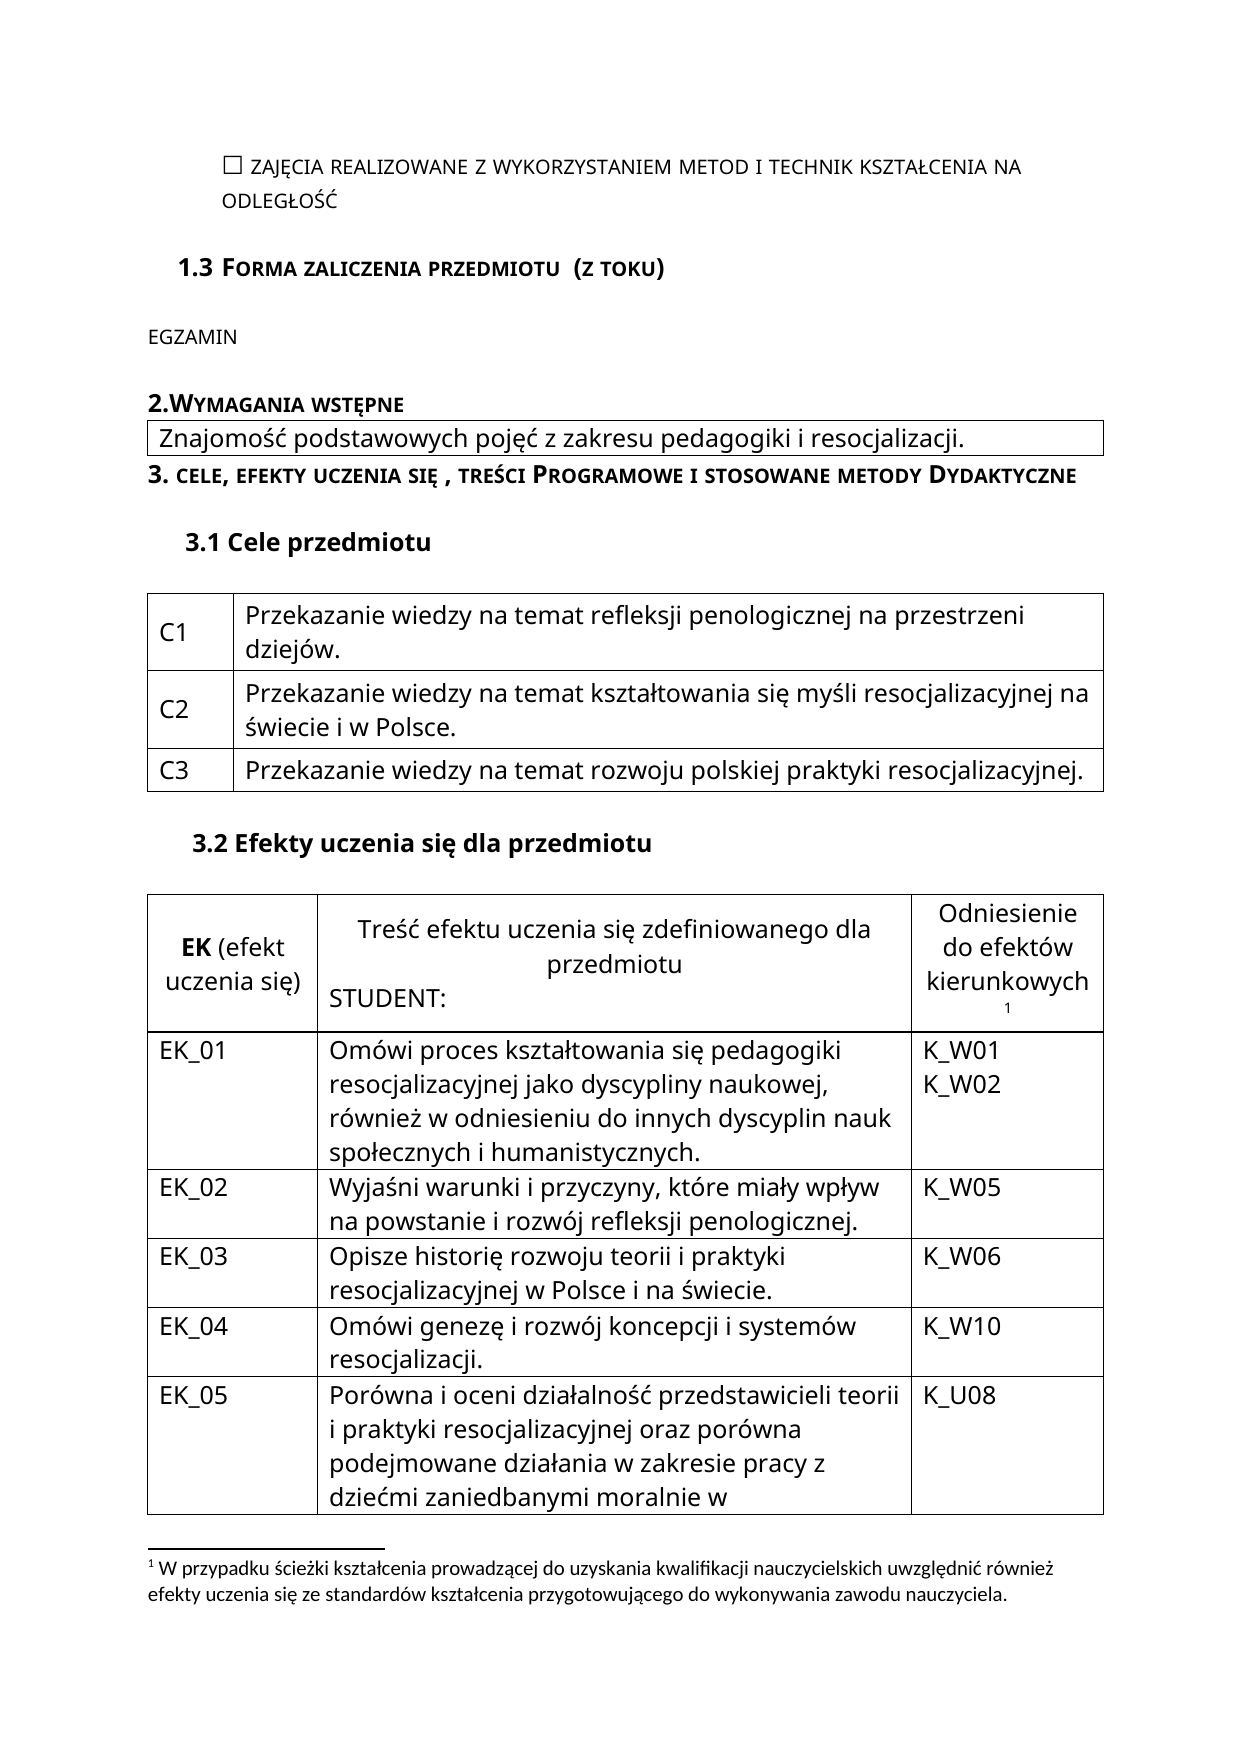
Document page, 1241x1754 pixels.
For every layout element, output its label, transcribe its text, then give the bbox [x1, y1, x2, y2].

table_cell K_W01 K_W02 [912, 1033, 1103, 1169]
table_cell Przekazanie wiedzy na temat rozwoju polskiej praktyki resocjalizacyjnej. [234, 749, 1103, 791]
table_cell K_U08 [912, 1377, 1103, 1513]
text 1.3 Forma zaliczenia przedmiotu (z toku) [177, 250, 1093, 284]
table_header Odniesienie do efektów kierunkowych [912, 895, 1103, 1031]
table_header EK (efekt uczenia się) [148, 895, 317, 1031]
table_cell EK_02 [148, 1170, 317, 1238]
table_header Przekazanie wiedzy na temat refleksji penologicznej na przestrzeni dziejów. [234, 594, 1103, 670]
text egzamin [148, 318, 1093, 352]
table_cell EK_03 [148, 1239, 317, 1307]
table_cell EK_01 [148, 1033, 317, 1169]
text 3.1 Cele przedmiotu [185, 524, 1093, 558]
table_cell C3 [148, 749, 233, 791]
table_cell C2 [148, 671, 233, 747]
table_cell Omówi genezę i rozwój koncepcji i systemów resocjalizacji. [318, 1308, 911, 1376]
table_header Treść efektu uczenia się zdefiniowanego dla przedmiotu STUDENT: [318, 895, 911, 1031]
table_cell Omówi proces kształtowania się pedagogiki resocjalizacyjnej jako dyscypliny naukowej, również w odniesieniu do innych dyscyplin nauk społecznych i humanistycznych. [318, 1033, 911, 1169]
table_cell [318, 1377, 911, 1513]
text 2.Wymagania wstępne [148, 386, 1093, 420]
table_header C1 [148, 594, 233, 670]
table_cell K_W10 [912, 1308, 1103, 1376]
table_cell Wyjaśni warunki i przyczyny, które miały wpływ na powstanie i rozwój refleksji penologicznej. [318, 1170, 911, 1238]
table_cell EK_05 [148, 1377, 317, 1513]
text 3.2 Efekty uczenia się dla przedmiotu [192, 826, 1093, 860]
table_cell EK_04 [148, 1308, 317, 1376]
table_header Znajomość podstawowych pojęć z zakresu pedagogiki i resocjalizacji. [148, 421, 1103, 455]
table_cell Przekazanie wiedzy na temat kształtowania się myśli resocjalizacyjnej na świecie i w Polsce. [234, 671, 1103, 747]
text 3. cele, efekty uczenia się , treści Programowe i stosowane metody Dydaktyczne [148, 456, 1093, 490]
table_cell K_W06 [912, 1239, 1103, 1307]
table_cell K_W05 [912, 1170, 1103, 1238]
text ☐ zajęcia realizowane z wykorzystaniem metod i technik kształcenia na odległość [221, 148, 1093, 216]
table_cell Opisze historię rozwoju teorii i praktyki resocjalizacyjnej w Polsce i na świecie. [318, 1239, 911, 1307]
